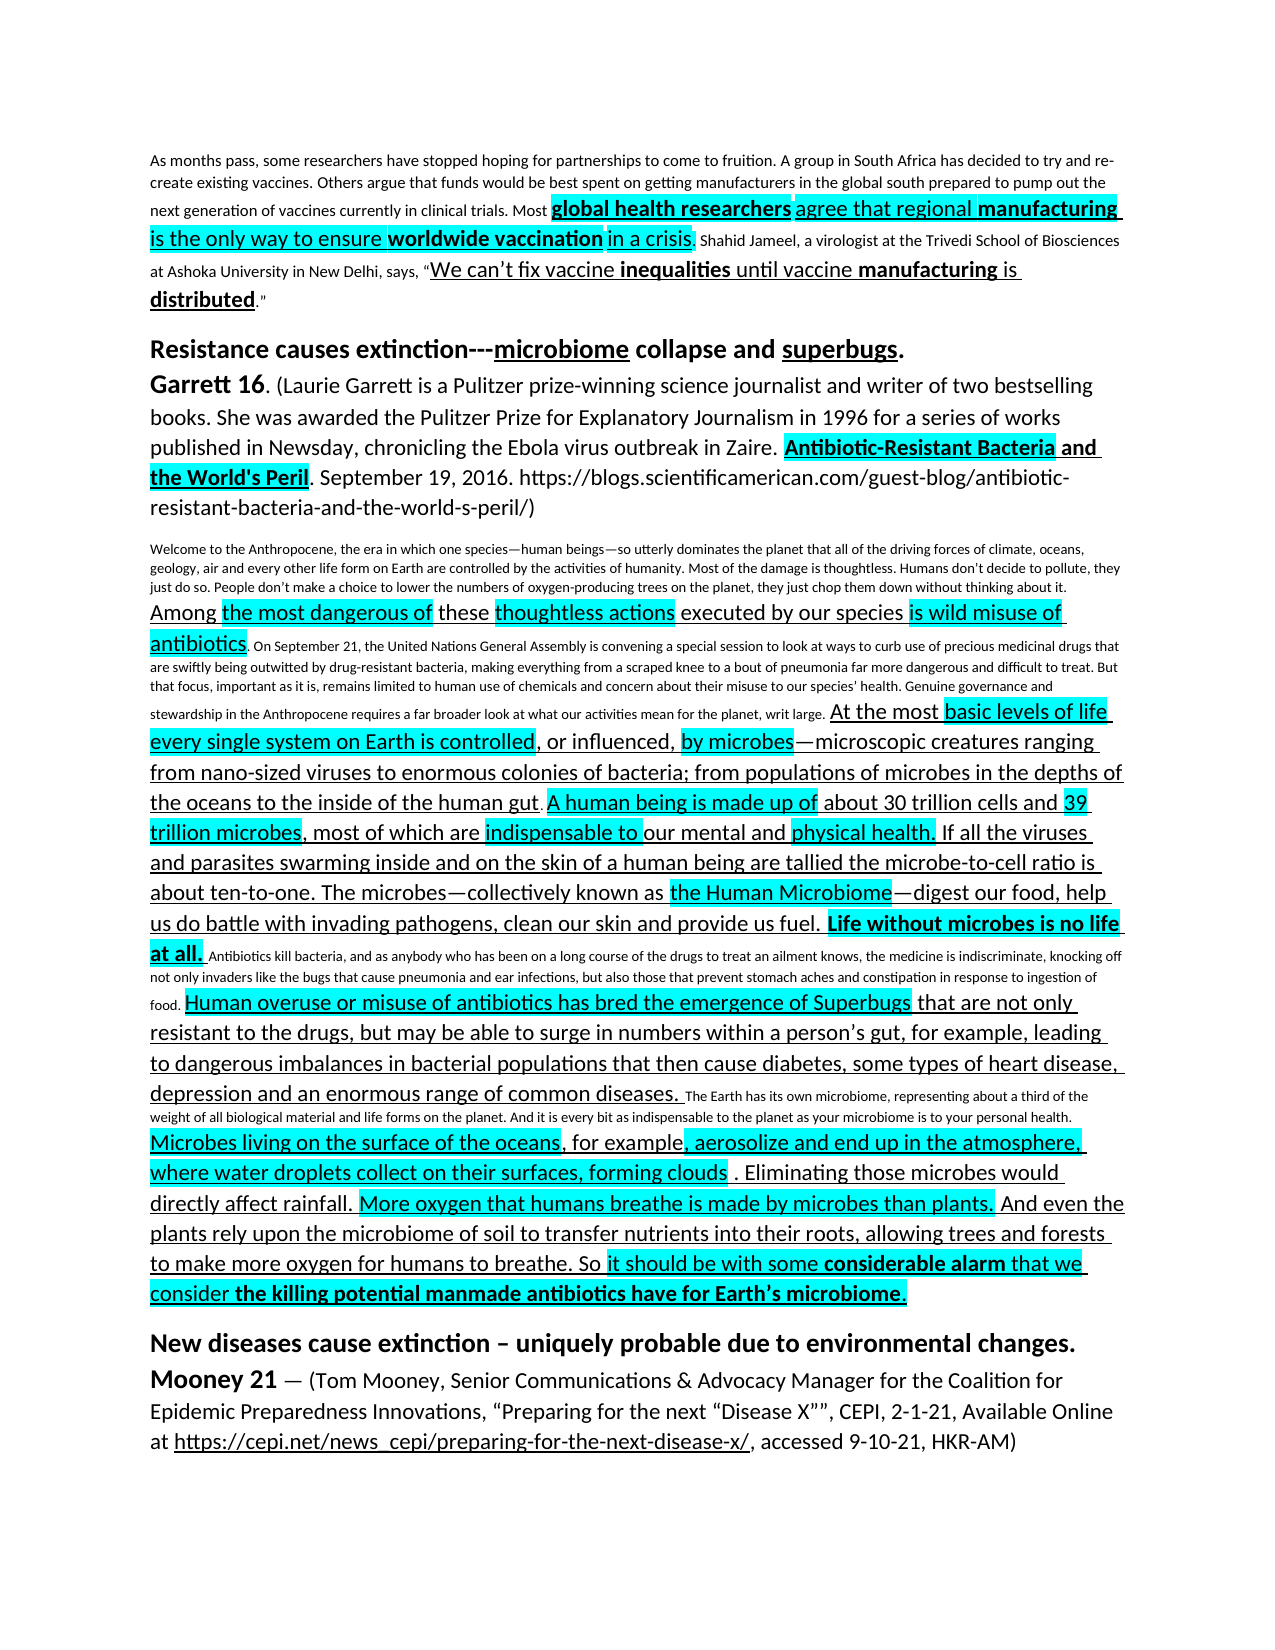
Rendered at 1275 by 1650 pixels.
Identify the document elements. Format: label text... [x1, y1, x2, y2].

subtitle Resistance causes extinction---microbiome collapse and superbugs. [150, 332, 1125, 365]
text Garrett 16. (Laurie Garrett is a Pulitzer prize-winning science journalist and writer of two bestselling books. She was awarded the Pulitzer Prize for Explanatory Journalism in 1996 for a series of works published in Newsday, chronicling the Ebola virus outbreak in Zaire. Antibiotic-Resistant Bacteria and the World's Peril. September 19, 2016. https://blogs.scientificamerican.com/guest-blog/antibiotic-resistant-bacteria-and-the-world-s-peril/) [150, 367, 1125, 521]
text As months pass, some researchers have stopped hoping for partnerships to come to fruition. A group in South Africa has decided to try and re-create existing vaccines. Others argue that funds would be best spent on getting manufacturers in the global south prepared to pump out the next generation of vaccines currently in clinical trials. Most global health researchers agree that regional manufacturing is the only way to ensure worldwide vaccination in a crisis. Shahid Jameel, a virologist at the Trivedi School of Biosciences at Ashoka University in New Delhi, says, “We can’t fix vaccine inequalities until vaccine manufacturing is distributed.” [150, 150, 1125, 313]
text Welcome to the Anthropocene, the era in which one species—human beings—so utterly dominates the planet that all of the driving forces of climate, oceans, geology, air and every other life form on Earth are controlled by the activities of humanity. Most of the damage is thoughtless. Humans don’t decide to pollute, they just do so. People don’t make a choice to lower the numbers of oxygen-producing trees on the planet, they just chop them down without thinking about it. Among the most dangerous of these thoughtless actions executed by our species is wild misuse of antibiotics. On September 21, the United Nations General Assembly is convening a special session to look at ways to curb use of precious medicinal drugs that are swiftly being outwitted by drug-resistant bacteria, making everything from a scraped knee to a bout of pneumonia far more dangerous and difficult to treat. But that focus, important as it is, remains limited to human use of chemicals and concern about their misuse to our species’ health. Genuine governance and stewardship in the Anthropocene requires a far broader look at what our activities mean for the planet, writ large. At the most basic levels of life every single system on Earth is controlled, or influenced, by microbes—microscopic creatures ranging from nano-sized viruses to enormous colonies of bacteria; from populations of microbes in the depths of the oceans to the inside of the human gut. A human being is made up of about 30 trillion cells and 39 trillion microbes, most of which are indispensable to our mental and physical health. If all the viruses and parasites swarming inside and on the skin of a human being are tallied the microbe-to-cell ratio is about ten-to-one. The microbes—collectively known as the Human Microbiome—digest our food, help us do battle with invading pathogens, clean our skin and provide us fuel. Life without microbes is no life at all. Antibiotics kill bacteria, and as anybody who has been on a long course of the drugs to treat an ailment knows, the medicine is indiscriminate, knocking off not only invaders like the bugs that cause pneumonia and ear infections, but also those that prevent stomach aches and constipation in response to ingestion of food. Human overuse or misuse of antibiotics has bred the emergence of Superbugs that are not only resistant to the drugs, but may be able to surge in numbers within a person’s gut, for example, leading to dangerous imbalances in bacterial populations that then cause diabetes, some types of heart disease, depression and an enormous range of common diseases. The Earth has its own microbiome, representing about a third of the weight of all biological material and life forms on the planet. And it is every bit as indispensable to the planet as your microbiome is to your personal health. Microbes living on the surface of the oceans, for example, aerosolize and end up in the atmosphere, where water droplets collect on their surfaces, forming clouds . Eliminating those microbes would directly affect rainfall. More oxygen that humans breathe is made by microbes than plants. And even the plants rely upon the microbiome of soil to transfer nutrients into their roots, allowing trees and forests to make more oxygen for humans to breathe. So it should be with some considerable alarm that we consider the killing potential manmade antibiotics have for Earth’s microbiome. [150, 540, 1125, 933]
text Mooney 21 — (Tom Mooney, Senior Communications & Advocacy Manager for the Coalition for Epidemic Preparedness Innovations, “Preparing for the next “Disease X””, CEPI, 2-1-21, Available Online at https://cepi.net/news_cepi/preparing-for-the-next-disease-x/, accessed 9-10-21, HKR-AM) [150, 1362, 1125, 1455]
subtitle New diseases cause extinction – uniquely probable due to environmental changes. [150, 1326, 1125, 1359]
